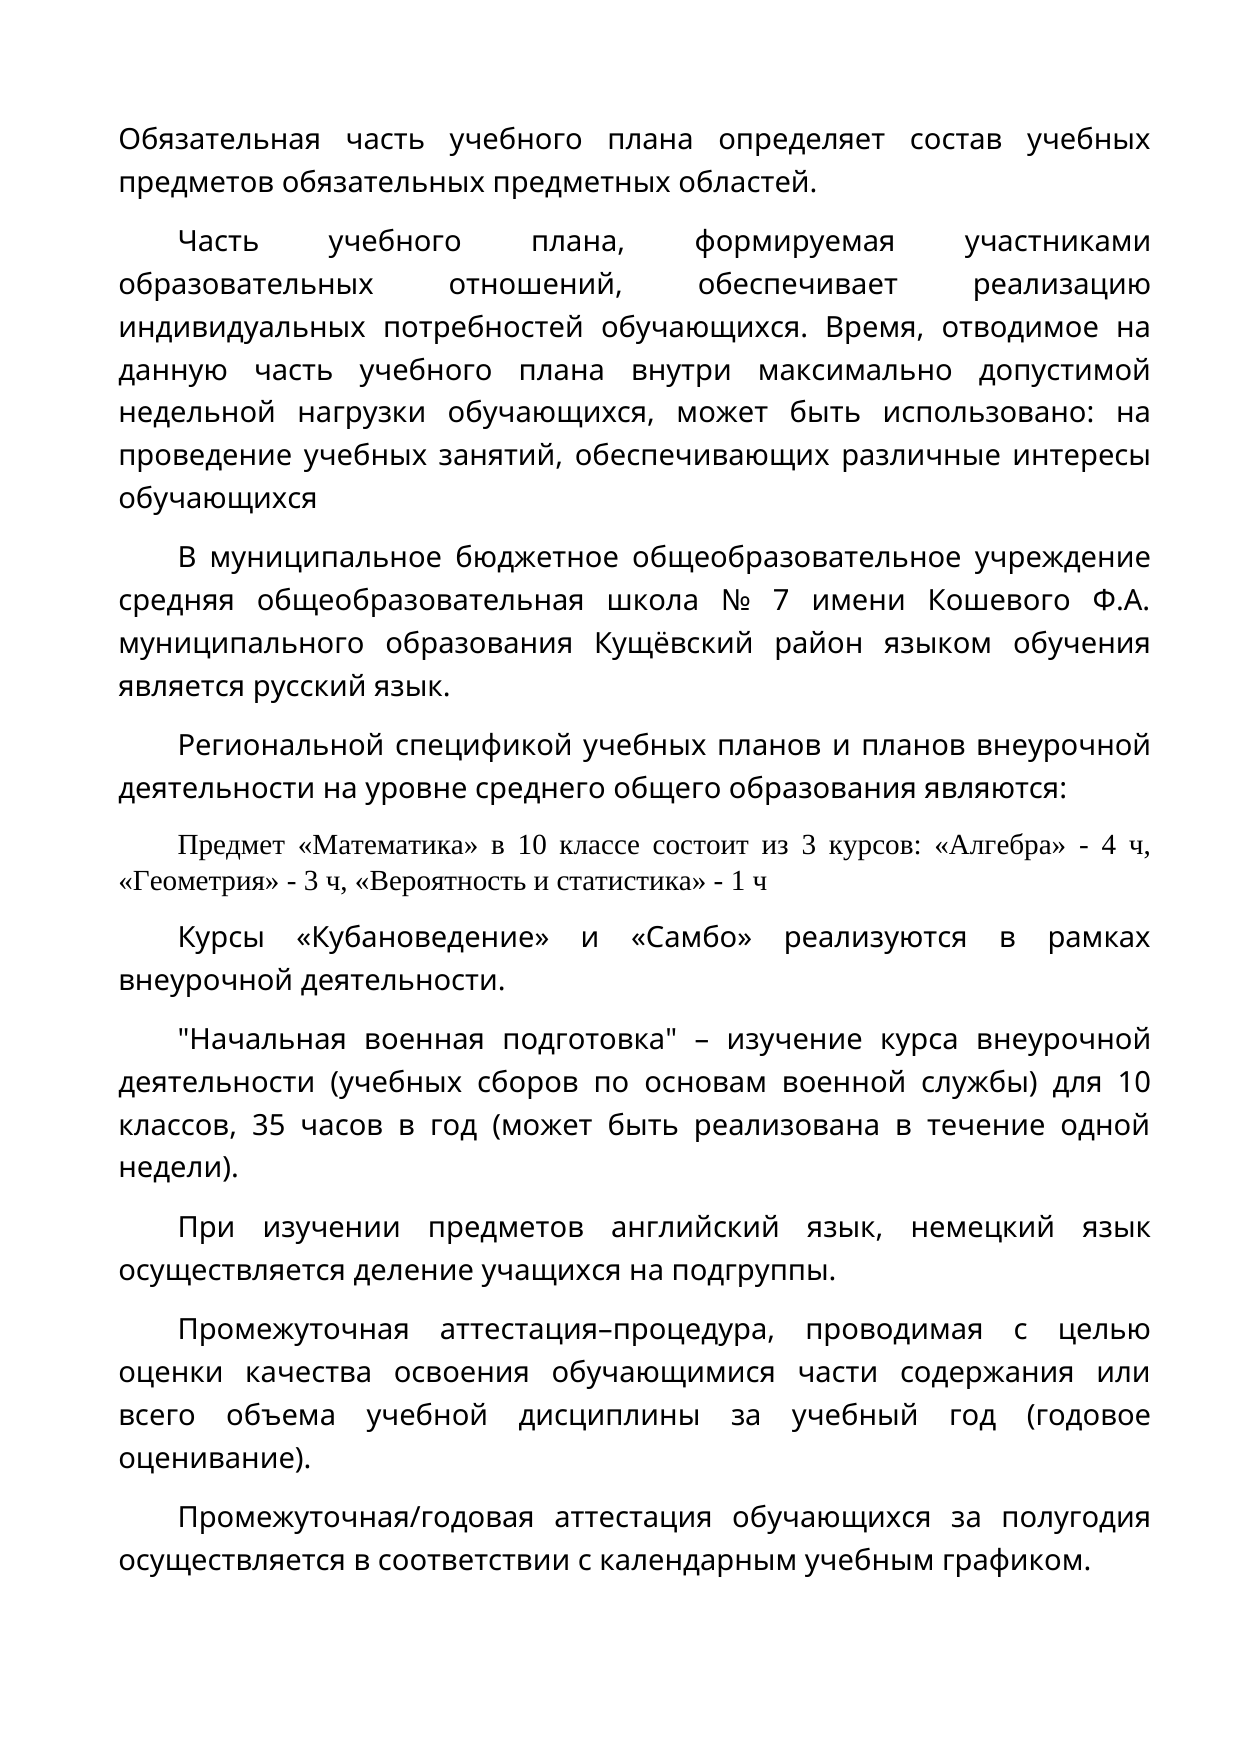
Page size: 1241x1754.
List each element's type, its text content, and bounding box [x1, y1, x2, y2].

text Региональной спецификой учебных планов и планов внеурочной деятельности на уровне среднего общего образования являются: [118, 725, 1152, 807]
text В муниципальное бюджетное общеобразовательное учреждение средняя общеобразовательная школа № 7 имени Кошевого Ф.А. муниципального образования Кущёвский район языком обучения является русский язык. [118, 537, 1152, 705]
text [118, 118, 1152, 201]
text Промежуточная/годовая аттестация обучающихся за полугодия осуществляется в соответствии с календарным учебным графиком. [118, 1496, 1152, 1579]
text Курсы «Кубановедение» и «Самбо» реализуются в рамках внеурочной деятельности. [118, 916, 1152, 998]
text Часть учебного плана, формируемая участниками образовательных отношений, обеспечивает реализацию индивидуальных потребностей обучающихся. Время, отводимое на данную часть учебного плана внутри максимально допустимой недельной нагрузки обучающихся, может быть использовано: на проведение учебных занятий, обеспечивающих различные интересы обучающихся [118, 220, 1152, 517]
text "Начальная военная подготовка" – изучение курса внеурочной деятельности (учебных сборов по основам военной службы) для 10 классов, 35 часов в год (может быть реализована в течение одной недели). [118, 1018, 1152, 1186]
text При изучении предметов английский язык, немецкий язык осуществляется деление учащихся на подгруппы. [118, 1206, 1152, 1289]
text Предмет «Математика» в 10 классе состоит из 3 курсов: «Алгебра» - 4 ч, «Геометрия» - 3 ч, «Вероятность и статистика» - 1 ч [118, 827, 1152, 897]
text Промежуточная аттестация–процедура, проводимая с целью оценки качества освоения обучающимися части содержания или всего объема учебной дисциплины за учебный год (годовое оценивание). [118, 1308, 1152, 1477]
